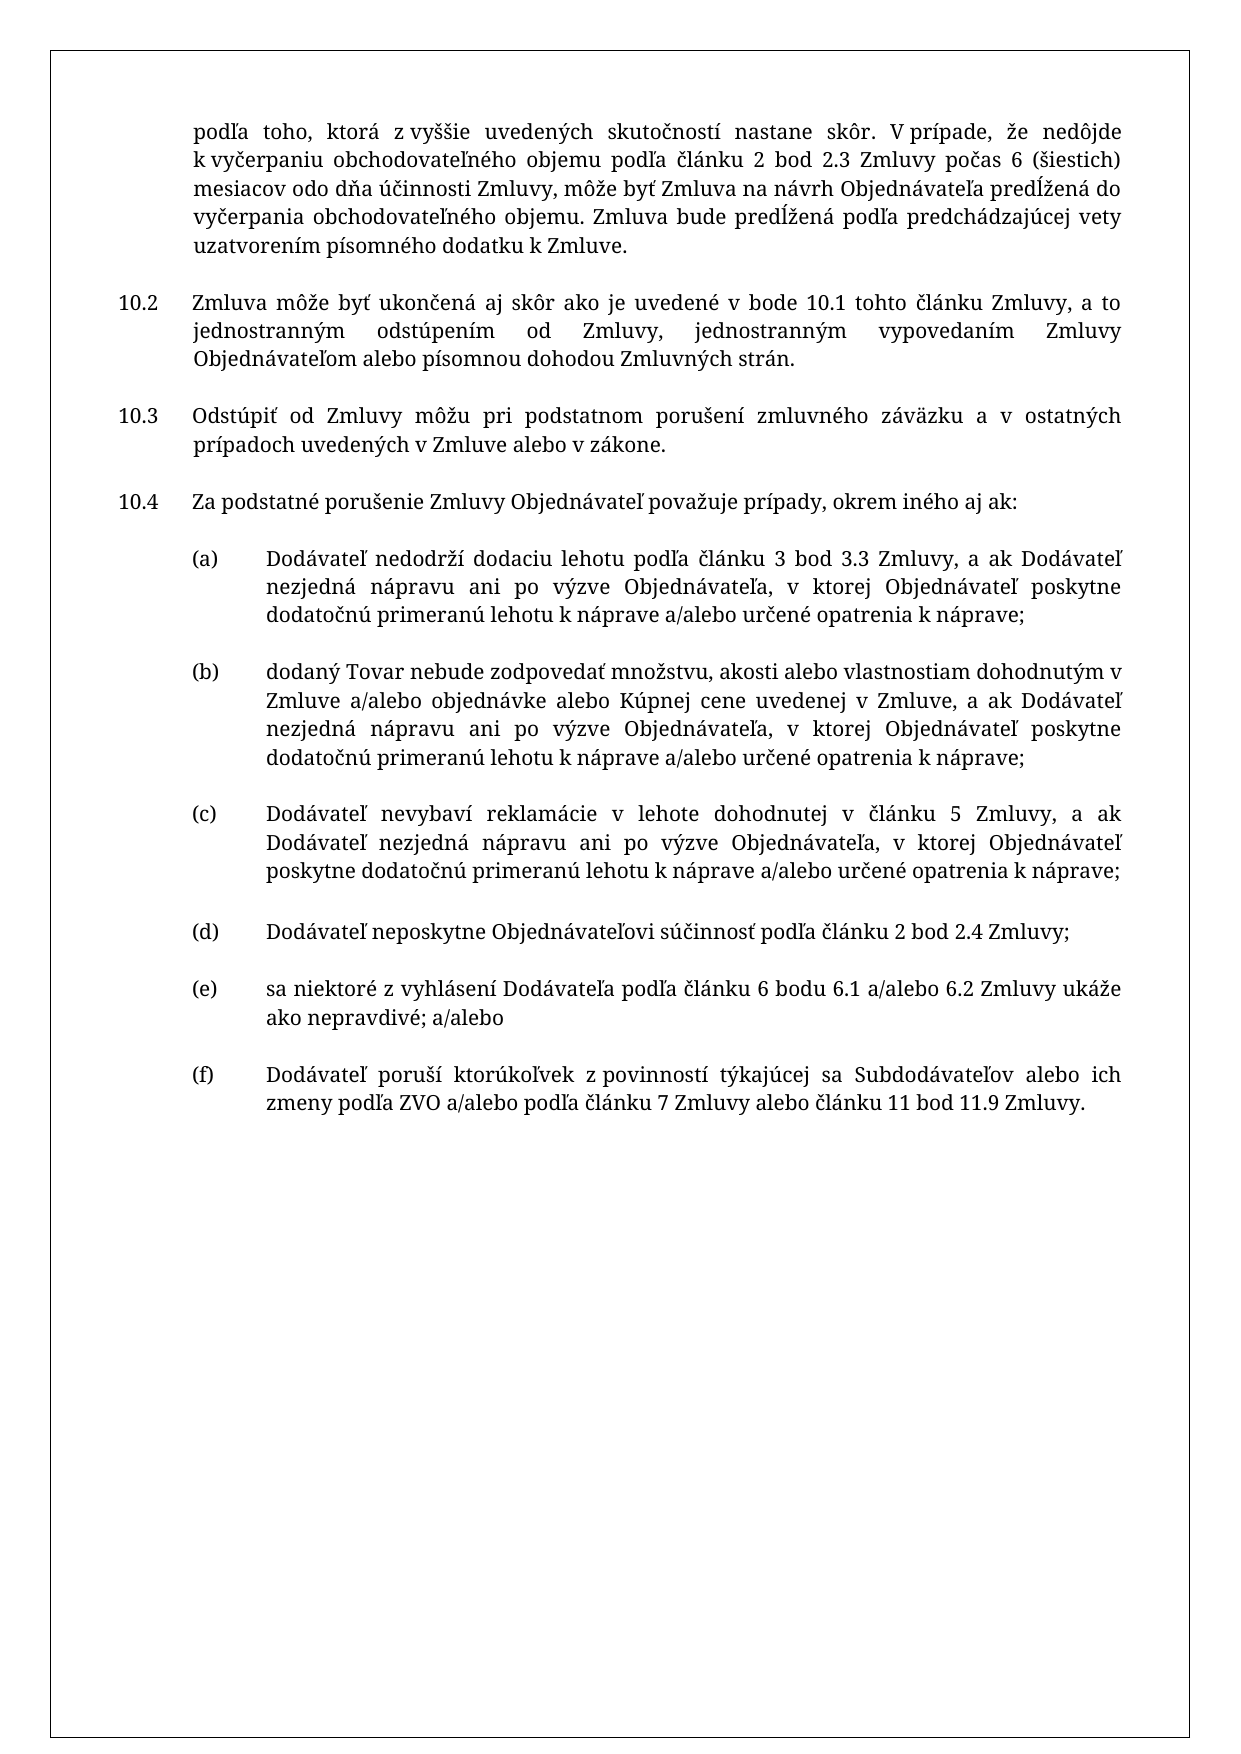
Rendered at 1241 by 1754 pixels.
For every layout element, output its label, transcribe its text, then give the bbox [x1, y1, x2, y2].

list podľa toho, ktorá z vyššie uvedených skutočností nastane skôr. V prípade, že nedôjde k vyčerpaniu obchodovateľného objemu podľa článku 2 bod 2.3 Zmluvy počas 6 (šiestich) mesiacov odo dňa účinnosti Zmluvy, môže byť Zmluva na návrh Objednávateľa predĺžená do vyčerpania obchodovateľného objemu. Zmluva bude predĺžená podľa predchádzajúcej vety uzatvorením písomného dodatku k Zmluve. [193, 117, 1122, 259]
list Dodávateľ poruší ktorúkoľvek z povinností týkajúcej sa Subdodávateľov alebo ich zmeny podľa ZVO a/alebo podľa článku 7 Zmluvy alebo článku 11 bod 11.9 Zmluvy. [192, 1060, 1122, 1117]
list Odstúpiť od Zmluvy môžu pri podstatnom porušení zmluvného záväzku a v ostatných prípadoch uvedených v Zmluve alebo v zákone. [118, 401, 1122, 458]
list Dodávateľ nevybaví reklamácie v lehote dohodnutej v článku 5 Zmluvy, a ak Dodávateľ nezjedná nápravu ani po výzve Objednávateľa, v ktorej Objednávateľ poskytne dodatočnú primeranú lehotu k náprave a/alebo určené opatrenia k náprave; [192, 799, 1122, 885]
list Dodávateľ nedodrží dodaciu lehotu podľa článku 3 bod 3.3 Zmluvy, a ak Dodávateľ nezjedná nápravu ani po výzve Objednávateľa, v ktorej Objednávateľ poskytne dodatočnú primeranú lehotu k náprave a/alebo určené opatrenia k náprave; [192, 544, 1122, 629]
list sa niektoré z vyhlásení Dodávateľa podľa článku 6 bodu 6.1 a/alebo 6.2 Zmluvy ukáže ako nepravdivé; a/alebo [192, 974, 1122, 1031]
list Zmluva môže byť ukončená aj skôr ako je uvedené v bode 10.1 tohto článku Zmluvy, a to jednostranným odstúpením od Zmluvy, jednostranným vypovedaním Zmluvy Objednávateľom alebo písomnou dohodou Zmluvných strán. [118, 288, 1122, 373]
list dodaný Tovar nebude zodpovedať množstvu, akosti alebo vlastnostiam dohodnutým v Zmluve a/alebo objednávke alebo Kúpnej cene uvedenej v Zmluve, a ak Dodávateľ nezjedná nápravu ani po výzve Objednávateľa, v ktorej Objednávateľ poskytne dodatočnú primeranú lehotu k náprave a/alebo určené opatrenia k náprave; [192, 657, 1122, 771]
list Za podstatné porušenie Zmluvy Objednávateľ považuje prípady, okrem iného aj ak: [118, 487, 1122, 515]
list Dodávateľ neposkytne Objednávateľovi súčinnosť podľa článku 2 bod 2.4 Zmluvy; [192, 917, 1122, 946]
